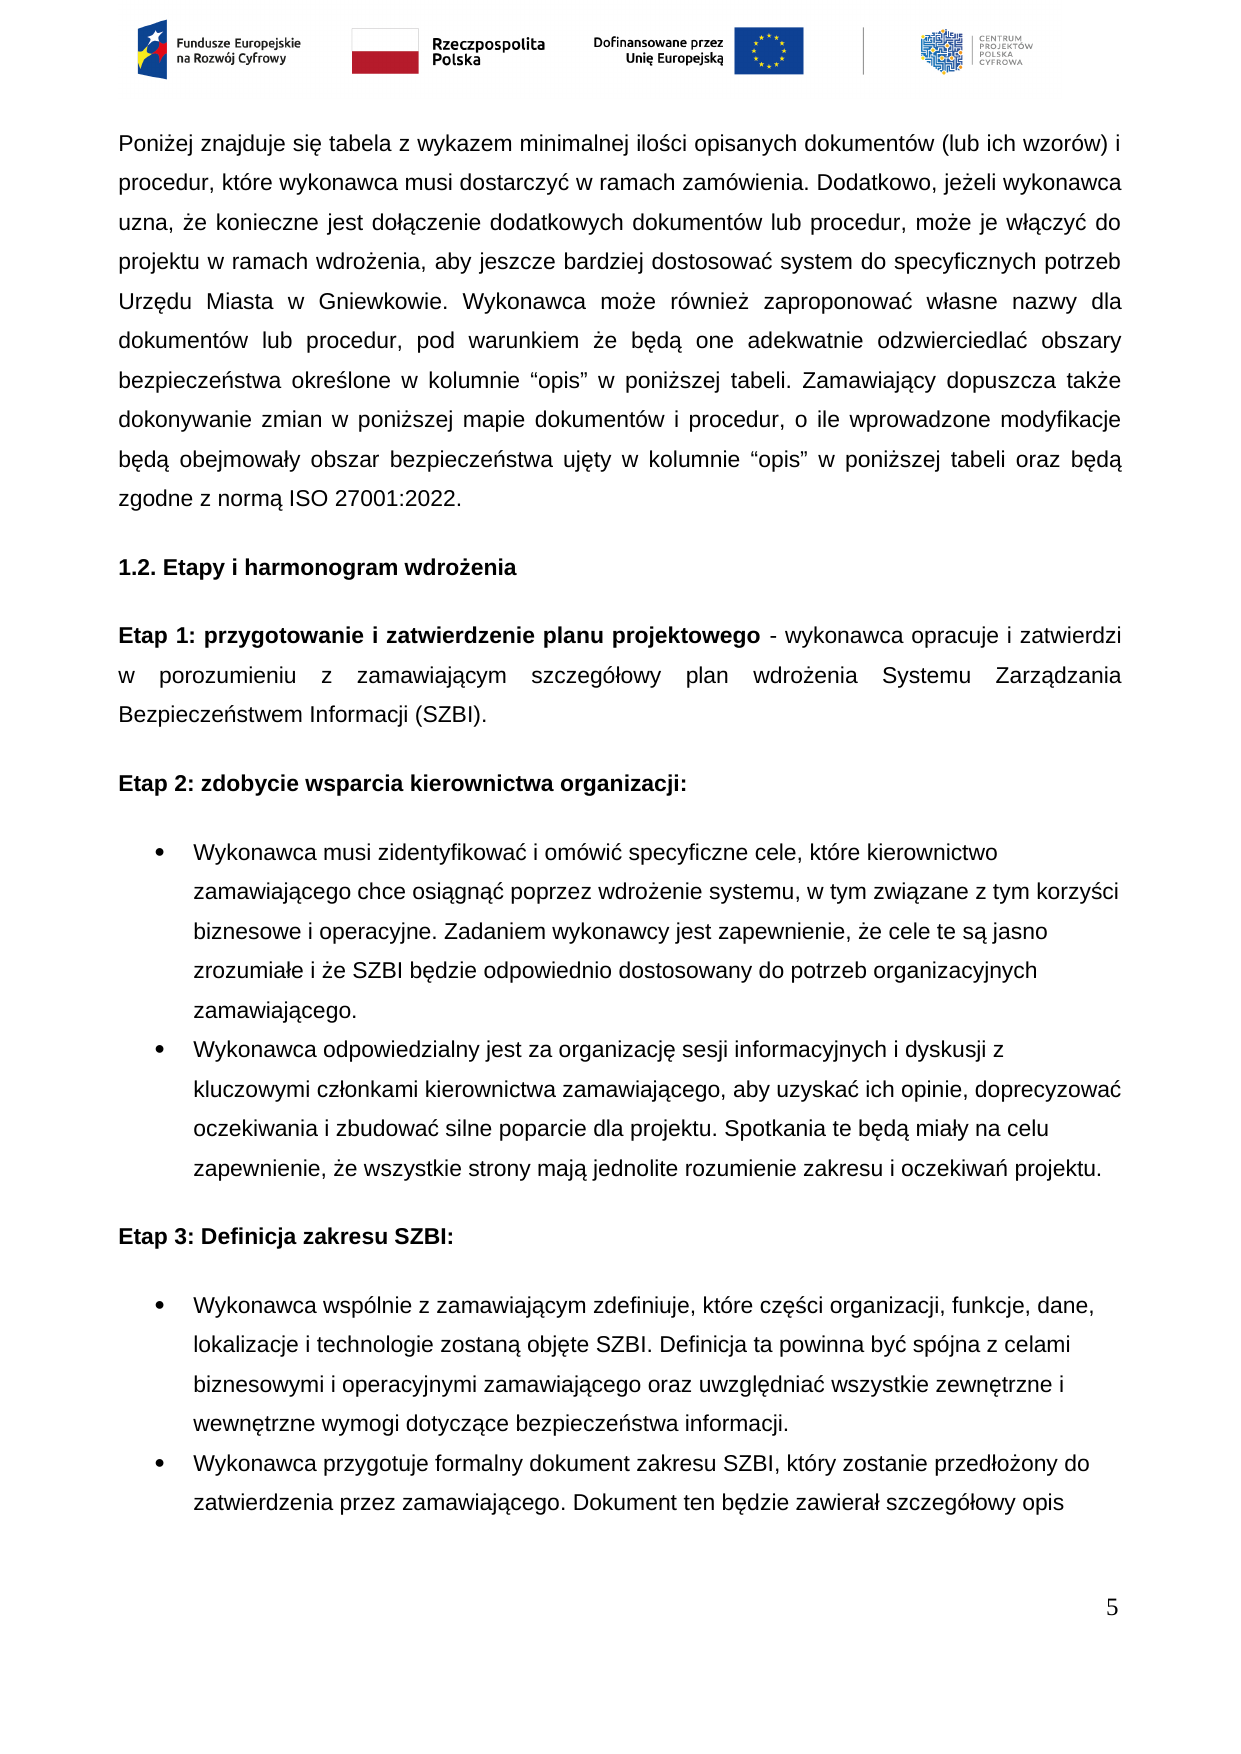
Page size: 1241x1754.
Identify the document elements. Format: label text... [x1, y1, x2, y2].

text Etap 1: przygotowanie i zatwierdzenie planu projektowego - wykonawca opracuje i zatwierdzi w porozumieniu z zamawiającym szczegółowy plan wdrożenia Systemu Zarządzania Bezpieczeństwem Informacji (SZBI). [118, 622, 1122, 728]
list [156, 1450, 1122, 1516]
text 1.2. Etapy i harmonogram wdrożenia [118, 554, 1122, 580]
text Etap 3: Definicja zakresu SZBI: [118, 1223, 1122, 1249]
text Etap 2: zdobycie wsparcia kierownictwa organizacji: [118, 770, 1122, 796]
list Wykonawca musi zidentyfikować i omówić specyficzne cele, które kierownictwo zamawiającego chce osiągnąć poprzez wdrożenie systemu, w tym związane z tym korzyści biznesowe i operacyjne. Zadaniem wykonawcy jest zapewnienie, że cele te są jasno zrozumiałe i że SZBI będzie odpowiednio dostosowany do potrzeb organizacyjnych zamawiającego. [156, 839, 1122, 1023]
list Wykonawca odpowiedzialny jest za organizację sesji informacyjnych i dyskusji z kluczowymi członkami kierownictwa zamawiającego, aby uzyskać ich opinie, doprecyzować oczekiwania i zbudować silne poparcie dla projektu. Spotkania te będą miały na celu zapewnienie, że wszystkie strony mają jednolite rozumienie zakresu i oczekiwań projektu. [156, 1036, 1122, 1181]
text Poniżej znajduje się tabela z wykazem minimalnej ilości opisanych dokumentów (lub ich wzorów) i procedur, które wykonawca musi dostarczyć w ramach zamówienia. Dodatkowo, jeżeli wykonawca uzna, że konieczne jest dołączenie dodatkowych dokumentów lub procedur, może je włączyć do projektu w ramach wdrożenia, aby jeszcze bardziej dostosować system do specyficznych potrzeb Urzędu Miasta w Gniewkowie. Wykonawca może również zaproponować własne nazwy dla dokumentów lub procedur, pod warunkiem że będą one adekwatnie odzwierciedlać obszary bezpieczeństwa określone w kolumnie “opis” w poniższej tabeli. Zamawiający dopuszcza także dokonywanie zmian w poniższej mapie dokumentów i procedur, o ile wprowadzone modyfikacje będą obejmowały obszar bezpieczeństwa ujęty w kolumnie “opis” w poniższej tabeli oraz będą zgodne z normą ISO 27001:2022. [118, 130, 1122, 512]
picture [118, 0, 1062, 99]
list Wykonawca wspólnie z zamawiającym zdefiniuje, które części organizacji, funkcje, dane, lokalizacje i technologie zostaną objęte SZBI. Definicja ta powinna być spójna z celami biznesowymi i operacyjnymi zamawiającego oraz uwzględniać wszystkie zewnętrzne i wewnętrzne wymogi dotyczące bezpieczeństwa informacji. [156, 1292, 1122, 1437]
